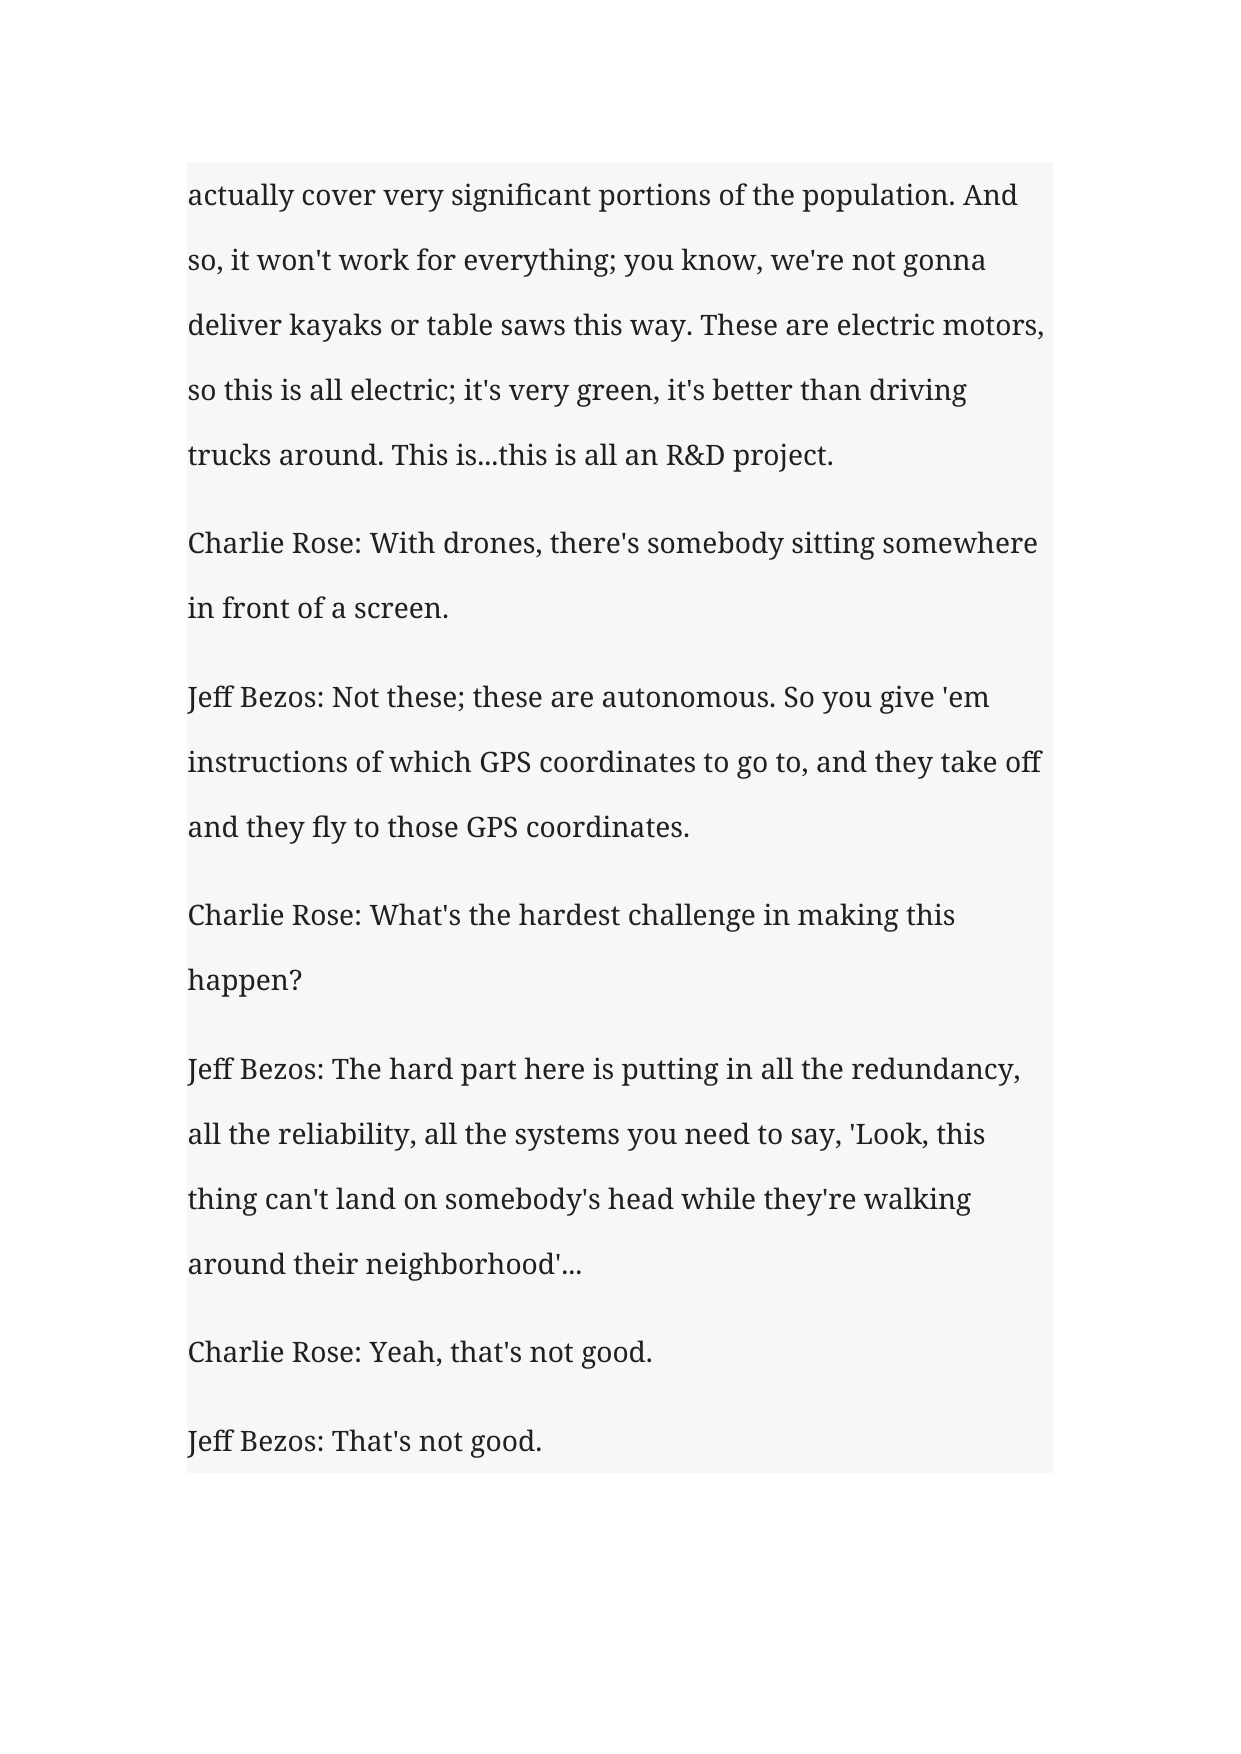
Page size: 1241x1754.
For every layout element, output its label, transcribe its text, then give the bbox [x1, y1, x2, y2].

text Charlie Rose: What's the hardest challenge in making this happen? [187, 882, 1053, 1012]
text Jeff Bezos: Not these; these are autonomous. So you give 'em instructions of which GPS coordinates to go to, and they take off and they fly to those GPS coordinates. [187, 664, 1053, 859]
text Charlie Rose: With drones, there's somebody sitting somewhere in front of a screen. [187, 510, 1053, 640]
text Charlie Rose: Yeah, that's not good. [187, 1319, 1053, 1384]
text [187, 162, 1053, 487]
text Jeff Bezos: The hard part here is putting in all the redundancy, all the reliability, all the systems you need to say, 'Look, this thing can't land on somebody's head while they're walking around their neighborhood'... [187, 1036, 1053, 1296]
text Jeff Bezos: That's not good. [187, 1408, 1053, 1473]
